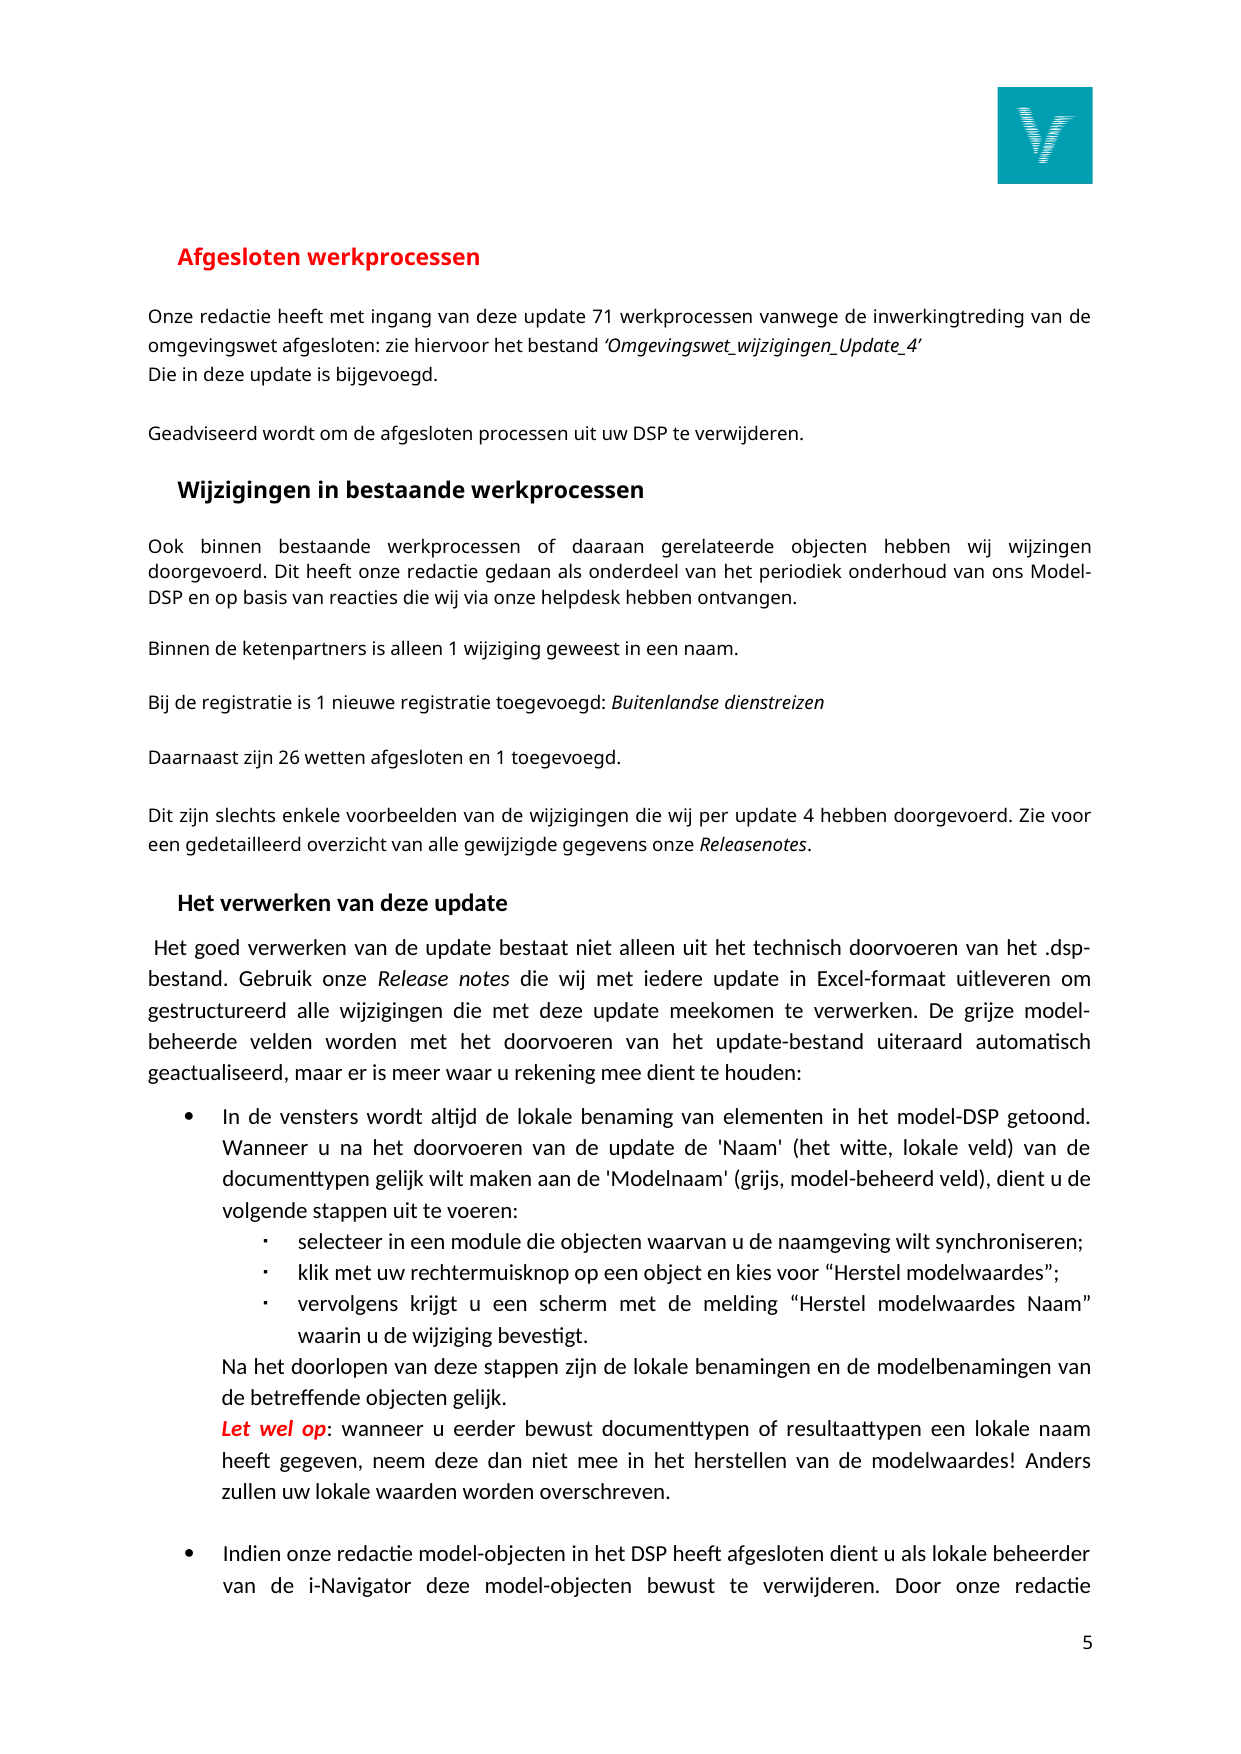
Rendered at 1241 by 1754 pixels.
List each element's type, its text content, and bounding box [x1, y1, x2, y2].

list klik met uw rechtermuisknop op een object en kies voor “Herstel modelwaardes”; [260, 1256, 1093, 1287]
text Bij de registratie is 1 nieuwe registratie toegevoegd: Buitenlandse dienstreizen [148, 686, 1093, 716]
text Het verwerken van deze update [177, 887, 1093, 918]
text Die in deze update is bijgevoegd. [148, 358, 1093, 387]
list In de vensters wordt altijd de lokale benaming van elementen in het model-DSP getoond. Wanneer u na het doorvoeren van de update de 'Naam' (het witte, lokale veld) van de documenttypen gelijk wilt maken aan de 'Modelnaam' (grijs, model-beheerd veld), dient u de volgende stappen uit te voeren: [185, 1099, 1093, 1224]
text Let wel op: wanneer u eerder bewust documenttypen of resultaattypen een lokale naam heeft gegeven, neem deze dan niet mee in het herstellen van de modelwaardes! Anders zullen uw lokale waarden worden overschreven. [221, 1412, 1093, 1506]
text Onze redactie heeft met ingang van deze update 71 werkprocessen vanwege de inwerkingtreding van de omgevingswet afgesloten: zie hiervoor het bestand ‘Omgevingswet_wijzigingen_Update_4’ [148, 300, 1093, 358]
text Binnen de ketenpartners is alleen 1 wijziging geweest in een naam. [148, 635, 1093, 661]
text Het goed verwerken van de update bestaat niet alleen uit het technisch doorvoeren van het .dsp-bestand. Gebruik onze Release notes die wij met iedere update in Excel-formaat uitleveren om gestructureerd alle wijzigingen die met deze update meekomen te verwerken. De grijze model-beheerde velden worden met het doorvoeren van het update-bestand uiteraard automatisch geactualiseerd, maar er is meer waar u rekening mee dient te houden: [148, 931, 1093, 1087]
text Wijzigingen in bestaande werkprocessen [177, 475, 1093, 504]
text Geadviseerd wordt om de afgesloten processen uit uw DSP te verwijderen. [148, 417, 1093, 446]
text Afgesloten werkprocessen [148, 242, 1093, 271]
text Ook binnen bestaande werkprocessen of daaraan gerelateerde objecten hebben wij wijzingen doorgevoerd. Dit heeft onze redactie gedaan als onderdeel van het periodiek onderhoud van ons Model-DSP en op basis van reacties die wij via onze helpdesk hebben ontvangen. [148, 533, 1093, 610]
list vervolgens krijgt u een scherm met de melding “Herstel modelwaardes Naam” waarin u de wijziging bevestigt. [260, 1287, 1093, 1349]
text Dit zijn slechts enkele voorbeelden van de wijzigingen die wij per update 4 hebben doorgevoerd. Zie voor een gedetailleerd overzicht van alle gewijzigde gegevens onze Releasenotes. [148, 799, 1093, 858]
list selecteer in een module die objecten waarvan u de naamgeving wilt synchroniseren; [260, 1224, 1093, 1256]
text Na het doorlopen van deze stappen zijn de lokale benamingen en de modelbenamingen van de betreffende objecten gelijk. [221, 1349, 1093, 1412]
text Daarnaast zijn 26 wetten afgesloten en 1 toegevoegd. [148, 741, 1093, 770]
picture [997, 73, 1093, 184]
